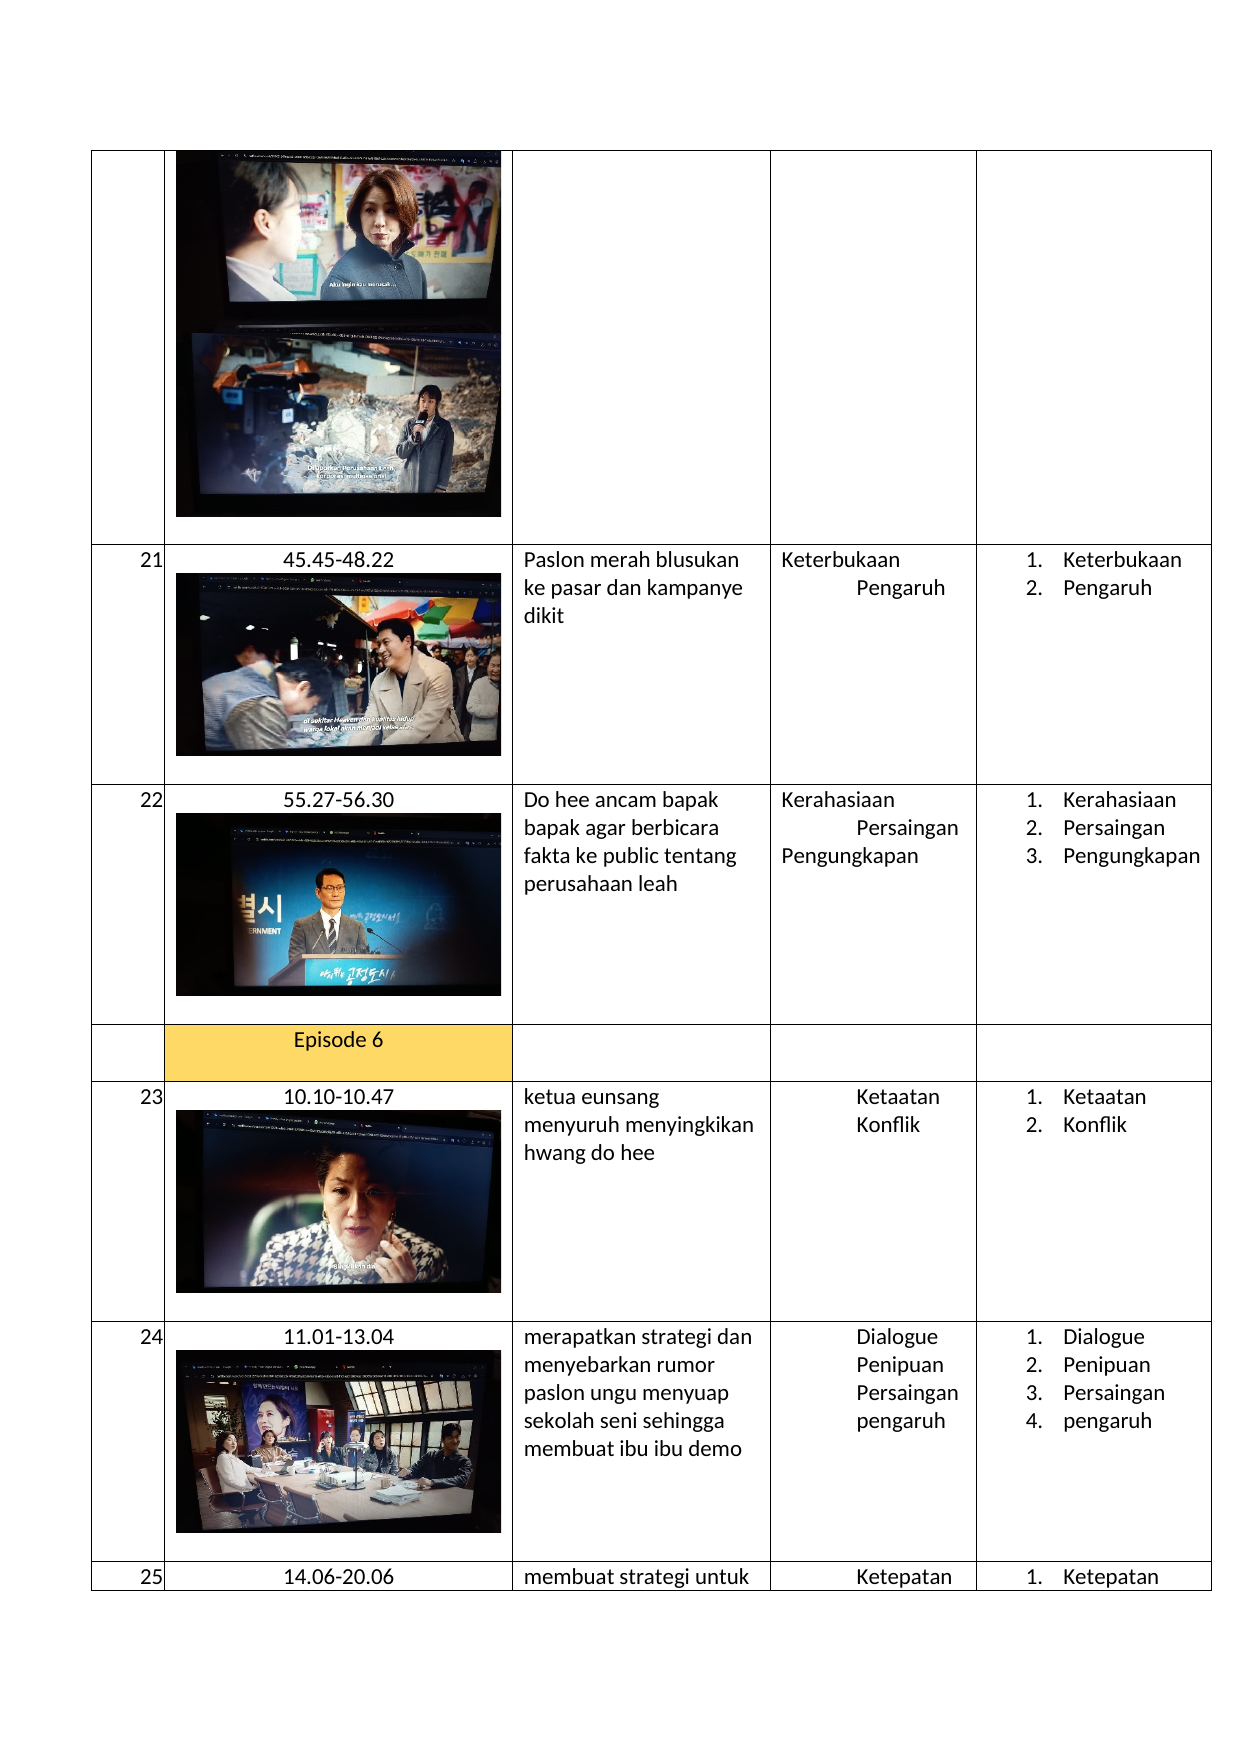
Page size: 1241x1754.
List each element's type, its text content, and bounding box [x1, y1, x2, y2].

picture [176, 813, 502, 996]
table_cell [92, 1322, 164, 1561]
table_cell [771, 1025, 976, 1081]
picture [176, 1110, 502, 1293]
table_cell 45.45-48.22 [165, 545, 512, 784]
table_cell [92, 1082, 164, 1321]
table_cell 11.01-13.04 [165, 1322, 512, 1561]
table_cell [977, 1562, 1211, 1590]
table_cell 55.27-56.30 [165, 785, 512, 1024]
table_cell 14.06-20.06 [165, 1562, 512, 1590]
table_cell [771, 1562, 976, 1590]
picture [176, 573, 502, 756]
table_cell [513, 1025, 770, 1081]
table_cell Ketaatan Konflik [977, 1082, 1211, 1321]
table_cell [513, 151, 770, 544]
picture [176, 1350, 502, 1533]
table_cell [92, 785, 164, 1024]
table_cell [977, 151, 1211, 544]
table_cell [771, 151, 976, 544]
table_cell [513, 1562, 770, 1590]
table_cell Paslon merah blusukan ke pasar dan kampanye dikit [513, 545, 770, 784]
table_cell [92, 1025, 164, 1081]
table_cell Kerahasiaan Persaingan Pengungkapan [771, 785, 976, 1024]
picture [176, 151, 502, 517]
table_cell Keterbukaan Pengaruh [977, 545, 1211, 784]
table_cell 10.10-10.47 [165, 1082, 512, 1321]
table_cell Keterbukaan Pengaruh [771, 545, 976, 784]
table_cell 48.52-49.42 [165, 151, 512, 544]
table_cell Dialogue Penipuan Persaingan pengaruh [771, 1322, 976, 1561]
table_cell [92, 1562, 164, 1590]
table_cell [92, 151, 164, 544]
table_cell ketua eunsang menyuruh menyingkikan hwang do hee [513, 1082, 770, 1321]
table_cell Kerahasiaan Persaingan Pengungkapan [977, 785, 1211, 1024]
table_cell Episode 6 [165, 1025, 512, 1081]
table_cell Do hee ancam bapak bapak agar berbicara fakta ke public tentang perusahaan leah [513, 785, 770, 1024]
table_cell Dialogue Penipuan Persaingan pengaruh [977, 1322, 1211, 1561]
table_cell Ketaatan Konflik [771, 1082, 976, 1321]
table_cell [977, 1025, 1211, 1081]
table_cell merapatkan strategi dan menyebarkan rumor paslon ungu menyuap sekolah seni sehingga membuat ibu ibu demo [513, 1322, 770, 1561]
table_cell [92, 545, 164, 784]
